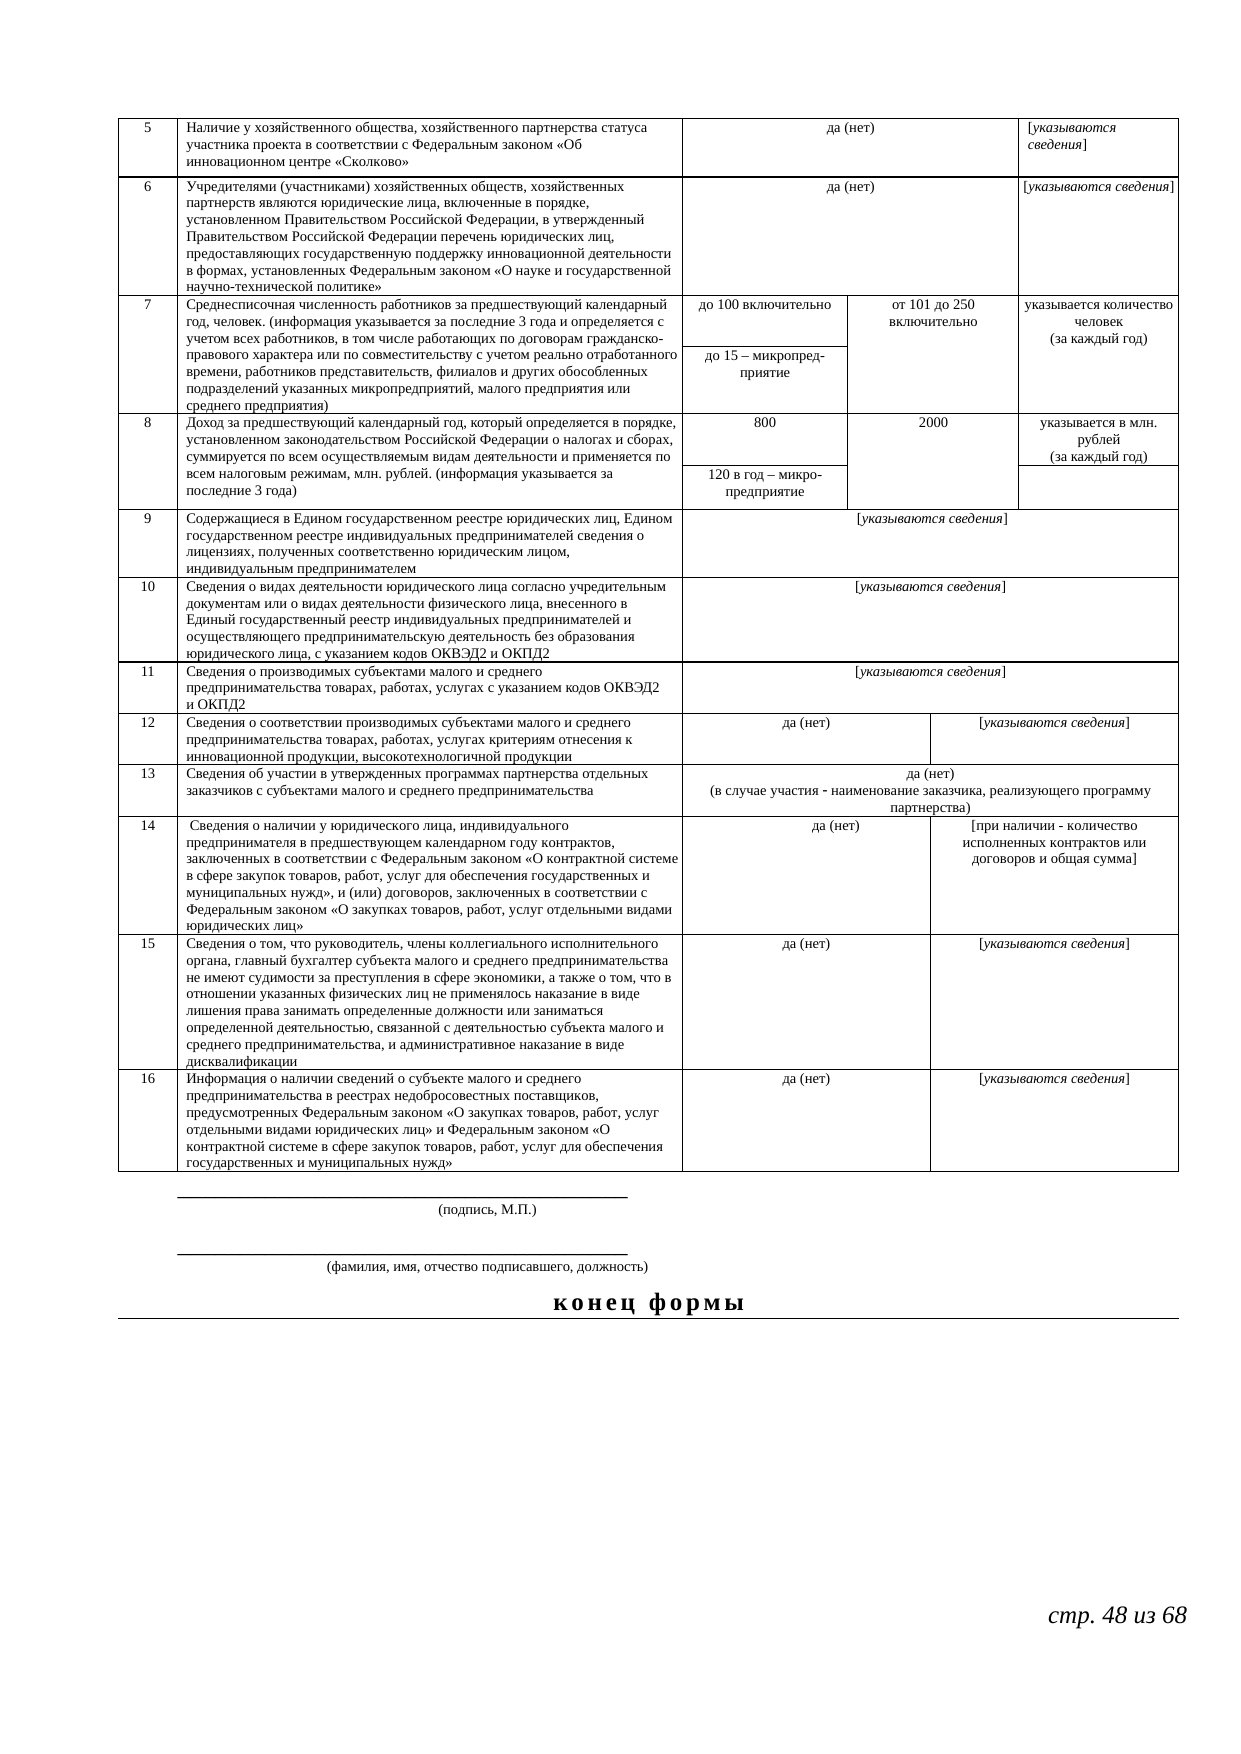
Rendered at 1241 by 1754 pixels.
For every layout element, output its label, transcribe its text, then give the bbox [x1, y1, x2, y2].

text (фамилия, имя, отчество подписавшего, должность) [118, 1258, 797, 1287]
table_cell 11 [119, 663, 177, 713]
table_cell да (нет) (в случае участия наименование заказчика, реализующего программу партнерства) [683, 765, 1178, 816]
text конец формы [118, 1287, 1179, 1318]
table_cell Наличие у хозяйственного общества, хозяйственного партнерства статуса участника проекта в соответствии с Федеральным законом «Об инновационном центре «Сколково» [178, 119, 682, 176]
text ____________________________________ [118, 1229, 1181, 1258]
table_cell 15 [119, 935, 177, 1069]
table_cell 8 [119, 414, 177, 508]
table_cell Доход за предшествующий календарный год, который определяется в порядке, установленном законодательством Российской Федерации о налогах и сборах, суммируется по всем осуществляемым видам деятельности и применяется по всем налоговым режимам, млн. рублей. (информация указывается за последние 3 года) [178, 414, 682, 508]
table_cell 9 [119, 510, 177, 577]
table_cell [1019, 119, 1178, 176]
text ____________________________________ [118, 1172, 1181, 1201]
table_cell Сведения об участии в утвержденных программах партнерства отдельных заказчиков с субъектами малого и среднего предпринимательства [178, 765, 682, 816]
table_cell [при наличии - количество исполненных контрактов или договоров и общая сумма] [931, 817, 1178, 934]
table_cell Содержащиеся в Едином государственном реестре юридических лиц, Едином государственном реестре индивидуальных предпринимателей сведения о лицензиях, полученных соответственно юридическим лицом, индивидуальным предпринимателем [178, 510, 682, 577]
table_cell Учредителями (участниками) хозяйственных обществ, хозяйственных партнерств являются юридические лица, включенные в порядке, установленном Правительством Российской Федерации, в утвержденный Правительством Российской Федерации перечень юридических лиц, предоставляющих государственную поддержку инновационной деятельности в формах, установленных Федеральным законом «О науке и государственной научно-технической политике» [178, 178, 682, 295]
table_cell [указываются сведения] [1019, 178, 1178, 295]
table_cell 5 [119, 119, 177, 176]
table_cell [указываются сведения] [931, 935, 1178, 1069]
table_cell 12 [119, 714, 177, 764]
table_cell Информация о наличии сведений о субъекте малого и среднего предпринимательства в реестрах недобросовестных поставщиков, предусмотренных Федеральным законом «О закупках товаров, работ, услуг отдельными видами юридических лиц» и Федеральным законом «О контрактной системе в сфере закупок товаров, работ, услуг для обеспечения государственных и муниципальных нужд» [178, 1070, 682, 1171]
table_cell [указываются сведения] [931, 1070, 1178, 1171]
table_cell да (нет) [683, 119, 1018, 176]
table_cell 16 [119, 1070, 177, 1171]
table_cell [указываются сведения] [683, 578, 1178, 661]
table_cell [указываются сведения] [931, 714, 1178, 764]
table_cell да (нет) [683, 1070, 930, 1171]
table_cell до 100 включительно [683, 296, 847, 346]
table_cell Сведения о том, что руководитель, члены коллегиального исполнительного органа, главный бухгалтер субъекта малого и среднего предпринимательства не имеют судимости за преступления в сфере экономики, а также о том, что в отношении указанных физических лиц не применялось наказание в виде лишения права занимать определенные должности или заниматься определенной деятельностью, связанной с деятельностью субъекта малого и среднего предпринимательства, и административное наказание в виде дисквалификации [178, 935, 682, 1069]
table_cell до 15 – микропредприятие [683, 347, 847, 413]
table_cell Сведения о наличии у юридического лица, индивидуального предпринимателя в предшествующем календарном году контрактов, заключенных в соответствии с Федеральным законом «О контрактной системе в сфере закупок товаров, работ, услуг для обеспечения государственных и муниципальных нужд», и (или) договоров, заключенных в соответствии с Федеральным законом «О закупках товаров, работ, услуг отдельными видами юридических лиц» [178, 817, 682, 934]
table_cell да (нет) [683, 178, 1018, 295]
table_cell 10 [119, 578, 177, 661]
table_cell [указываются сведения] [683, 510, 1178, 577]
table_cell да (нет) [683, 714, 930, 764]
table_cell да (нет) [683, 935, 930, 1069]
table_cell Среднесписочная численность работников за предшествующий календарный год, человек. (информация указывается за последние 3 года и определяется с учетом всех работников, в том числе работающих по договорам гражданско-правового характера или по совместительству с учетом реально отработанного времени, работников представительств, филиалов и других обособленных подразделений указанных микропредприятий, малого предприятия или среднего предприятия) [178, 296, 682, 413]
table_cell [указываются сведения] [683, 663, 1178, 713]
table_cell Сведения о соответствии производимых субъектами малого и среднего предпринимательства товарах, работах, услугах критериям отнесения к инновационной продукции, высокотехнологичной продукции [178, 714, 682, 764]
table_cell 7 [119, 296, 177, 413]
table_cell 6 [119, 178, 177, 295]
table_cell 800 [683, 414, 847, 464]
table_cell 120 в год – микропредприятие [683, 466, 847, 508]
table_cell Сведения о производимых субъектами малого и среднего предпринимательства товарах, работах, услугах с указанием кодов ОКВЭД2 и ОКПД2 [178, 663, 682, 713]
table_cell от 101 до 250 включительно [848, 296, 1018, 413]
table_cell Сведения о видах деятельности юридического лица согласно учредительным документам или о видах деятельности физического лица, внесенного в Единый государственный реестр индивидуальных предпринимателей и осуществляющего предпринимательскую деятельность без образования юридического лица, с указанием кодов ОКВЭД2 и ОКПД2 [178, 578, 682, 661]
table_cell указывается количество человек (за каждый год) [1019, 296, 1178, 413]
text (подпись, М.П.) [118, 1201, 797, 1229]
table_cell 14 [119, 817, 177, 934]
table_cell 13 [119, 765, 177, 816]
table_cell 2000 [848, 414, 1018, 508]
table_cell да (нет) [683, 817, 930, 934]
table_cell указывается в млн. рублей (за каждый год) [1019, 414, 1178, 464]
table_cell [1019, 466, 1178, 508]
